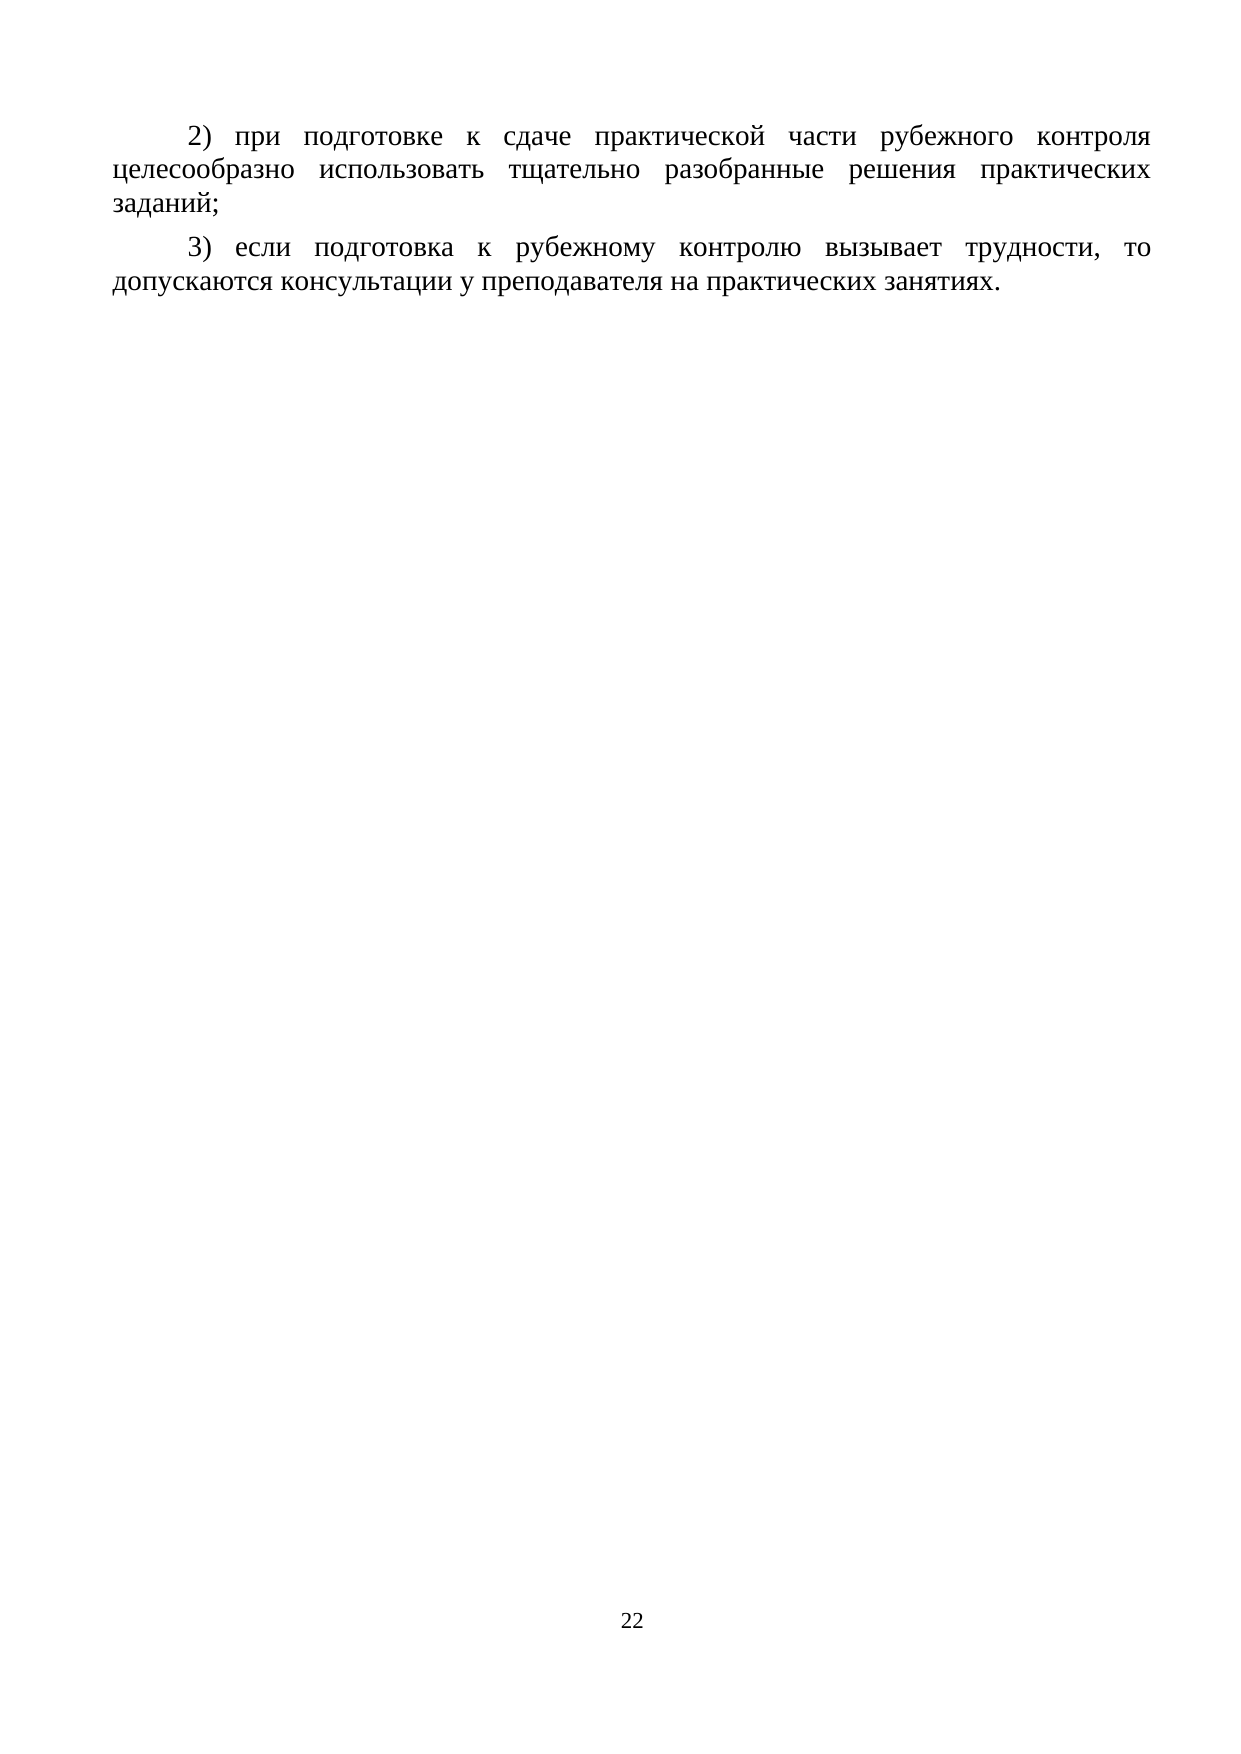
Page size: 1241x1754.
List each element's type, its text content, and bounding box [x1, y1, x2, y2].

text 3) если подготовка к рубежному контролю вызывает трудности, то допускаются консультации у преподавателя на практических занятиях. [112, 229, 1152, 296]
text 2) при подготовке к сдаче практической части рубежного контроля целесообразно использовать тщательно разобранные решения практических заданий; [112, 118, 1152, 219]
